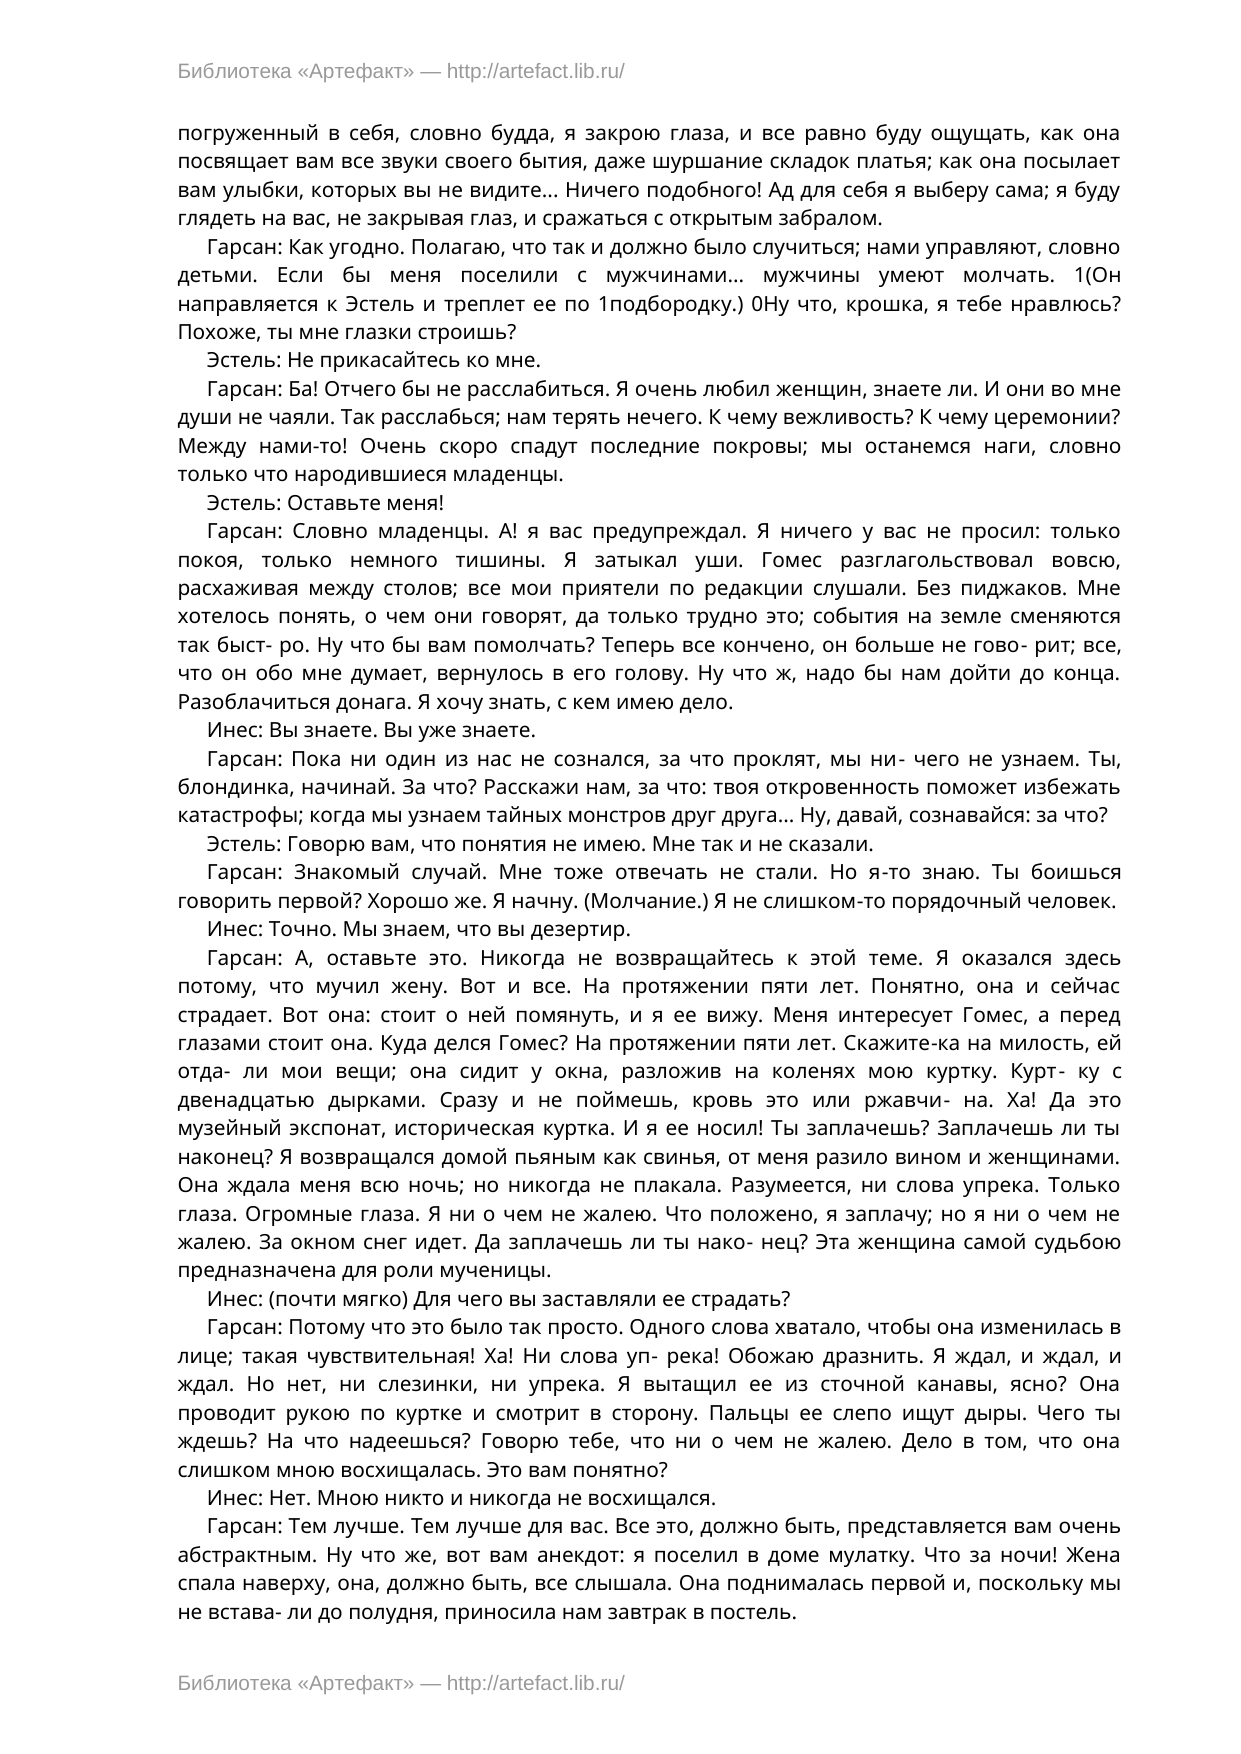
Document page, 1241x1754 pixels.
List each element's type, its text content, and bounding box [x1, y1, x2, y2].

text Гарсан: Словно младенцы. А! я вас предупреждал. Я ничего у вас не просил: только покоя, только немного тишины. Я затыкал уши. Гомес разглагольствовал вовсю, расхаживая между столов; все мои приятели по редакции слушали. Без пиджаков. Мне хотелось понять, о чем они говорят, да только трудно это; события на земле сменяются так быст- ро. Ну что бы вам помолчать? Теперь все кончено, он больше не гово- рит; все, что он обо мне думает, вернулось в его голову. Ну что ж, надо бы нам дойти до конца. Разоблачиться донага. Я хочу знать, с кем имею дело. [177, 516, 1122, 715]
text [177, 118, 1122, 232]
text Инес: Вы знаете. Вы уже знаете. [177, 715, 1122, 744]
text Гарсан: Потому что это было так просто. Одного слова хватало, чтобы она изменилась в лице; такая чувствительная! Ха! Ни слова уп- река! Обожаю дразнить. Я ждал, и ждал, и ждал. Но нет, ни слезинки, ни упрека. Я вытащил ее из сточной канавы, ясно? Она проводит рукою по куртке и смотрит в сторону. Пальцы ее слепо ищут дыры. Чего ты ждешь? На что надеешься? Говорю тебе, что ни о чем не жалею. Дело в том, что она слишком мною восхищалась. Это вам понятно? [177, 1312, 1122, 1483]
text Эстель: Говорю вам, что понятия не имею. Мне так и не сказали. [177, 829, 1122, 857]
text Гарсан: Тем лучше. Тем лучше для вас. Все это, должно быть, представляется вам очень абстрактным. Ну что же, вот вам анекдот: я поселил в доме мулатку. Что за ночи! Жена спала наверху, она, должно быть, все слышала. Она поднималась первой и, поскольку мы не встава- ли до полудня, приносила нам завтрак в постель. [177, 1512, 1122, 1625]
text Гарсан: Ба! Отчего бы не расслабиться. Я очень любил женщин, знаете ли. И они во мне души не чаяли. Так расслабься; нам терять нечего. К чему вежливость? К чему церемонии? Между нами-то! Очень скоро спадут последние покровы; мы останемся наги, словно только что народившиеся младенцы. [177, 374, 1122, 488]
text Эстель: Не прикасайтесь ко мне. [177, 346, 1122, 374]
text Гарсан: А, оставьте это. Никогда не возвращайтесь к этой теме. Я оказался здесь потому, что мучил жену. Вот и все. На протяжении пяти лет. Понятно, она и сейчас страдает. Вот она: стоит о ней помянуть, и я ее вижу. Меня интересует Гомес, а перед глазами стоит она. Куда делся Гомес? На протяжении пяти лет. Скажите-ка на милость, ей отда- ли мои вещи; она сидит у окна, разложив на коленях мою куртку. Курт- ку с двенадцатью дырками. Сразу и не поймешь, кровь это или ржавчи- на. Ха! Да это музейный экспонат, историческая куртка. И я ее носил! Ты заплачешь? Заплачешь ли ты наконец? Я возвращался домой пьяным как свинья, от меня разило вином и женщинами. Она ждала меня всю ночь; но никогда не плакала. Разумеется, ни слова упрека. Только глаза. Огромные глаза. Я ни о чем не жалею. Что положено, я заплачу; но я ни о чем не жалею. За окном снег идет. Да заплачешь ли ты нако- нец? Эта женщина самой судьбою предназначена для роли мученицы. [177, 943, 1122, 1284]
text Инес: (почти мягко) Для чего вы заставляли ее страдать? [177, 1284, 1122, 1312]
text Гарсан: Как угодно. Полагаю, что так и должно было случиться; нами управляют, словно детьми. Если бы меня поселили с мужчинами... мужчины умеют молчать. 1(Он направляется к Эстель и треплет ее по 1подбородку.) 0Ну что, крошка, я тебе нравлюсь? Похоже, ты мне глазки строишь? [177, 232, 1122, 346]
text Гарсан: Пока ни один из нас не сознался, за что проклят, мы ни- чего не узнаем. Ты, блондинка, начинай. За что? Расскажи нам, за что: твоя откровенность поможет избежать катастрофы; когда мы узнаем тайных монстров друг друга... Ну, давай, сознавайся: за что? [177, 744, 1122, 829]
text Инес: Точно. Мы знаем, что вы дезертир. [177, 914, 1122, 943]
text Инес: Нет. Мною никто и никогда не восхищался. [177, 1483, 1122, 1512]
text Эстель: Оставьте меня! [177, 488, 1122, 516]
text Гарсан: Знакомый случай. Мне тоже отвечать не стали. Но я-то знаю. Ты боишься говорить первой? Хорошо же. Я начну. (Молчание.) Я не слишком-то порядочный человек. [177, 857, 1122, 914]
